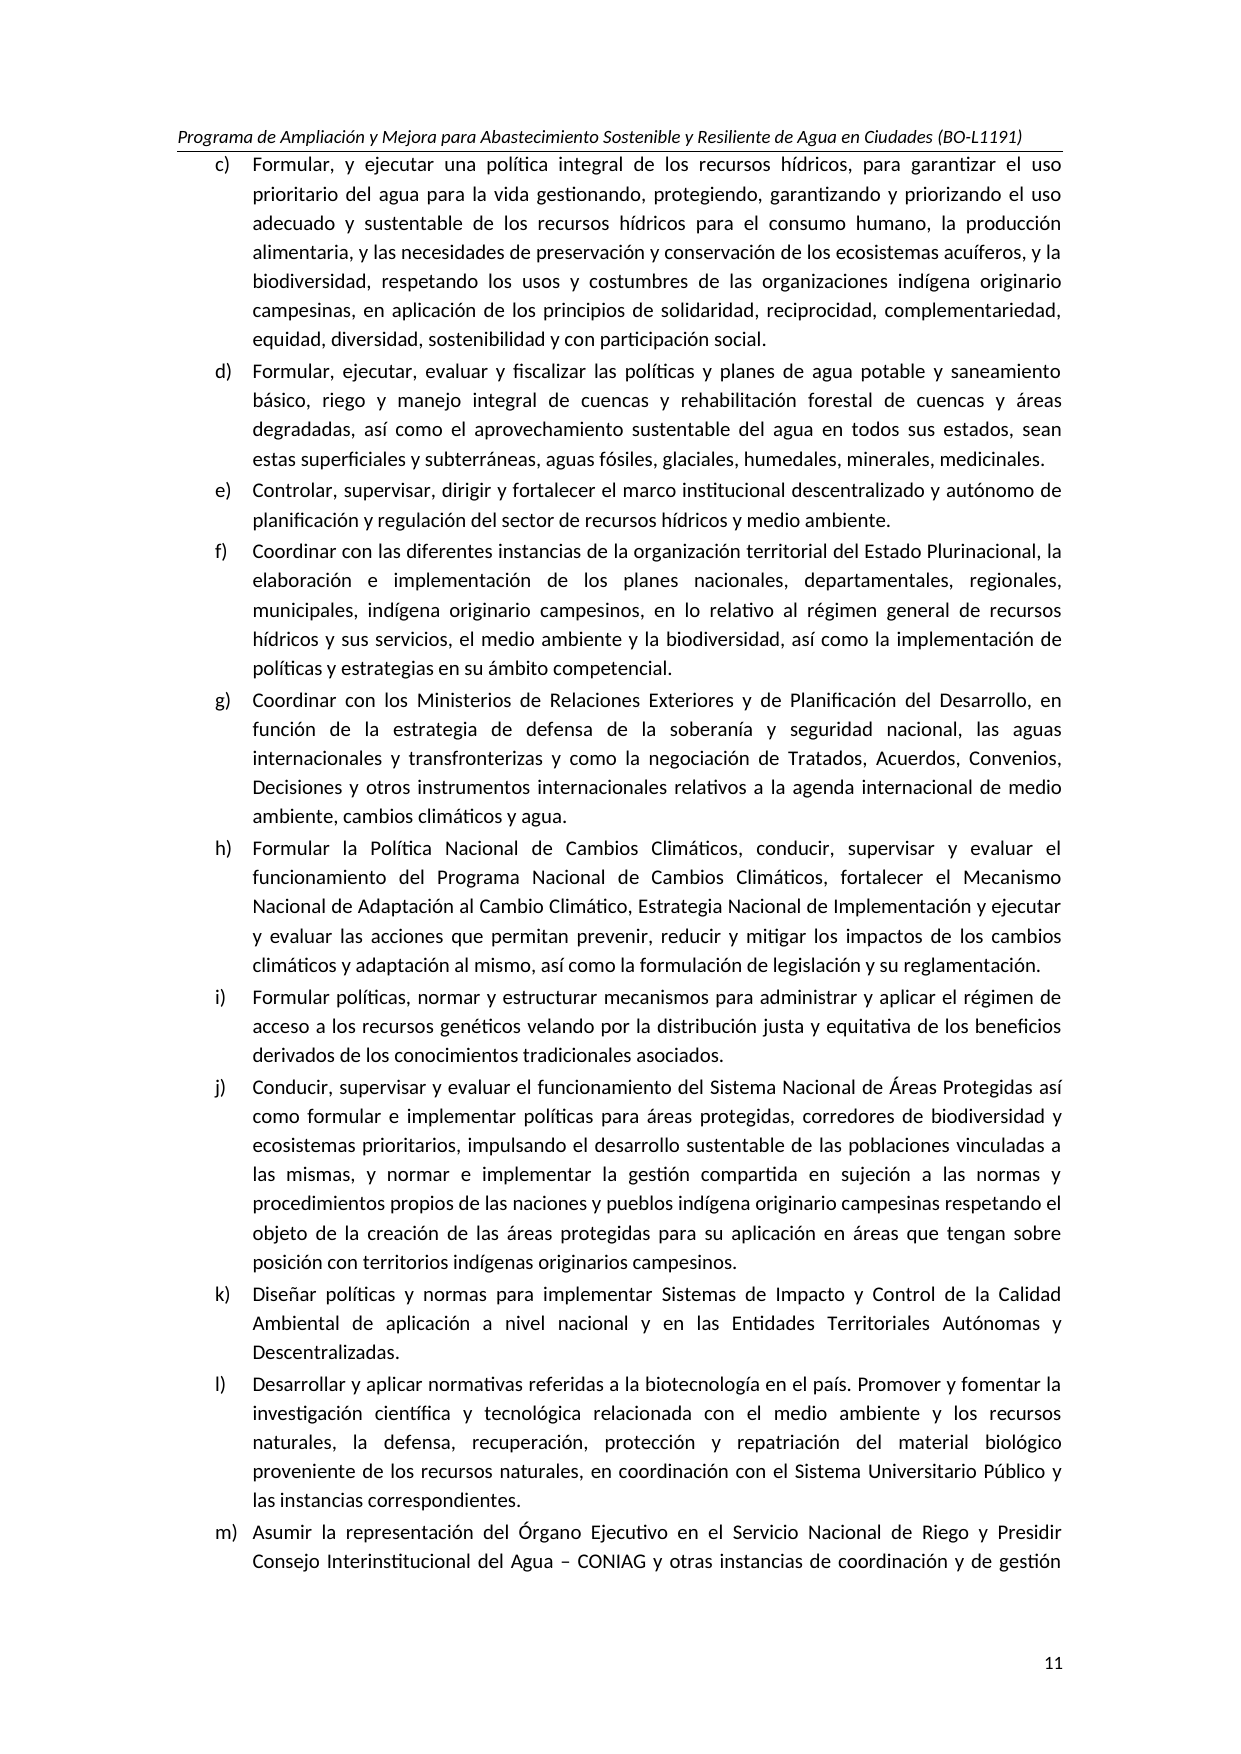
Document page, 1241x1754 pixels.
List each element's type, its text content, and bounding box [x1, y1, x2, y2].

list Formular, ejecutar, evaluar y fiscalizar las políticas y planes de agua potable y saneamiento básico, riego y manejo integral de cuencas y rehabilitación forestal de cuencas y áreas degradadas, así como el aprovechamiento sustentable del agua en todos sus estados, sean estas superficiales y subterráneas, aguas fósiles, glaciales, humedales, minerales, medicinales. [215, 358, 1063, 471]
list Formular, y ejecutar una política integral de los recursos hídricos, para garantizar el uso prioritario del agua para la vida gestionando, protegiendo, garantizando y priorizando el uso adecuado y sustentable de los recursos hídricos para el consumo humano, la producción alimentaria, y las necesidades de preservación y conservación de los ecosistemas acuíferos, y la biodiversidad, respetando los usos y costumbres de las organizaciones indígena originario campesinas, en aplicación de los principios de solidaridad, reciprocidad, complementariedad, equidad, diversidad, sostenibilidad y con participación social. [215, 152, 1063, 352]
list Coordinar con las diferentes instancias de la organización territorial del Estado Plurinacional, la elaboración e implementación de los planes nacionales, departamentales, regionales, municipales, indígena originario campesinos, en lo relativo al régimen general de recursos hídricos y sus servicios, el medio ambiente y la biodiversidad, así como la implementación de políticas y estrategias en su ámbito competencial. [215, 538, 1063, 681]
list Desarrollar y aplicar normativas referidas a la biotecnología en el país. Promover y fomentar la investigación científica y tecnológica relacionada con el medio ambiente y los recursos naturales, la defensa, recuperación, protección y repatriación del material biológico proveniente de los recursos naturales, en coordinación con el Sistema Universitario Público y las instancias correspondientes. [215, 1371, 1063, 1513]
list Formular la Política Nacional de Cambios Climáticos, conducir, supervisar y evaluar el funcionamiento del Programa Nacional de Cambios Climáticos, fortalecer el Mecanismo Nacional de Adaptación al Cambio Climático, Estrategia Nacional de Implementación y ejecutar y evaluar las acciones que permitan prevenir, reducir y mitigar los impactos de los cambios climáticos y adaptación al mismo, así como la formulación de legislación y su reglamentación. [215, 835, 1063, 977]
list Coordinar con los Ministerios de Relaciones Exteriores y de Planificación del Desarrollo, en función de la estrategia de defensa de la soberanía y seguridad nacional, las aguas internacionales y transfronterizas y como la negociación de Tratados, Acuerdos, Convenios, Decisiones y otros instrumentos internacionales relativos a la agenda internacional de medio ambiente, cambios climáticos y agua. [215, 687, 1063, 829]
list Conducir, supervisar y evaluar el funcionamiento del Sistema Nacional de Áreas Protegidas así como formular e implementar políticas para áreas protegidas, corredores de biodiversidad y ecosistemas prioritarios, impulsando el desarrollo sustentable de las poblaciones vinculadas a las mismas, y normar e implementar la gestión compartida en sujeción a las normas y procedimientos propios de las naciones y pueblos indígena originario campesinas respetando el objeto de la creación de las áreas protegidas para su aplicación en áreas que tengan sobre posición con territorios indígenas originarios campesinos. [215, 1074, 1063, 1274]
list Diseñar políticas y normas para implementar Sistemas de Impacto y Control de la Calidad Ambiental de aplicación a nivel nacional y en las Entidades Territoriales Autónomas y Descentralizadas. [215, 1281, 1063, 1364]
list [215, 1519, 1063, 1574]
list Controlar, supervisar, dirigir y fortalecer el marco institucional descentralizado y autónomo de planificación y regulación del sector de recursos hídricos y medio ambiente. [215, 478, 1063, 532]
list Formular políticas, normar y estructurar mecanismos para administrar y aplicar el régimen de acceso a los recursos genéticos velando por la distribución justa y equitativa de los beneficios derivados de los conocimientos tradicionales asociados. [215, 984, 1063, 1068]
